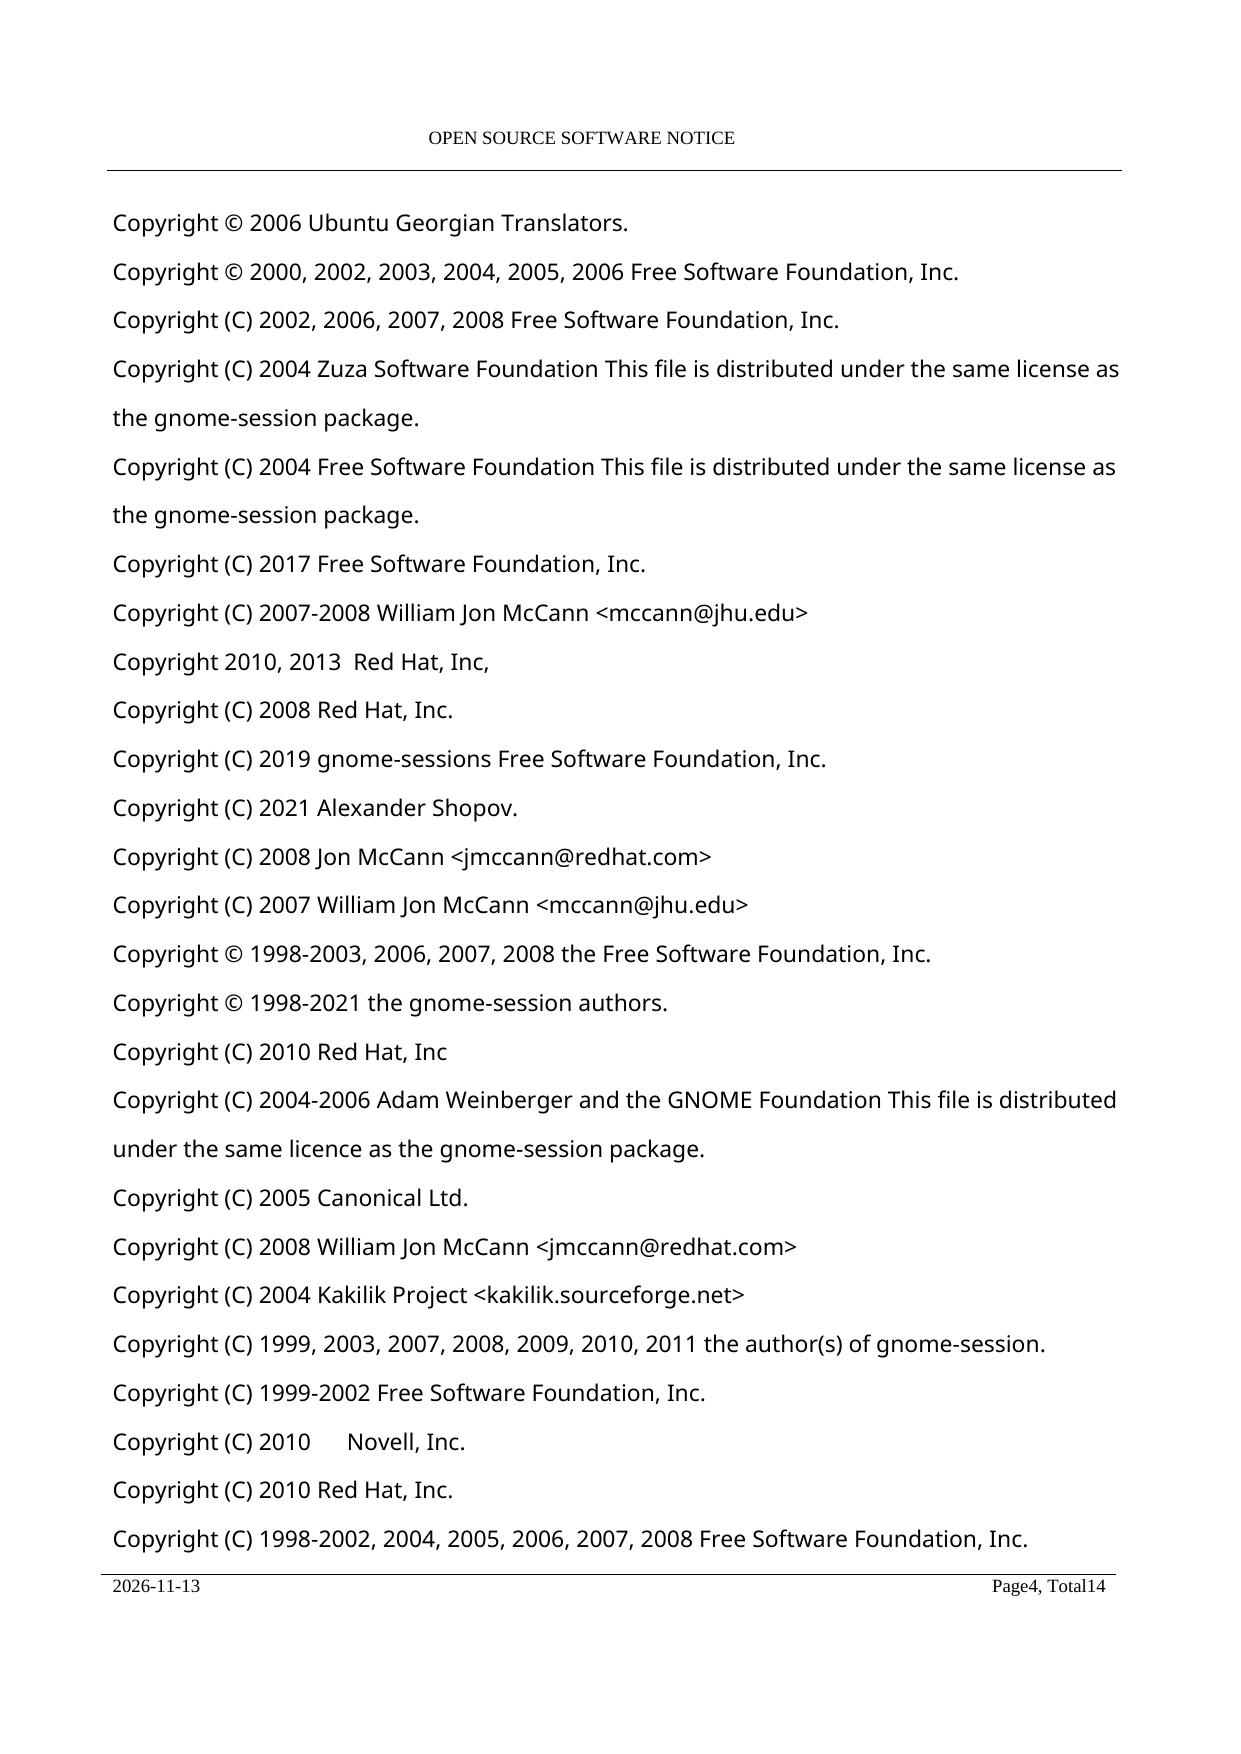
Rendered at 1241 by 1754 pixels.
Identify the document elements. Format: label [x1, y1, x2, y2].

text [112, 206, 1128, 1555]
